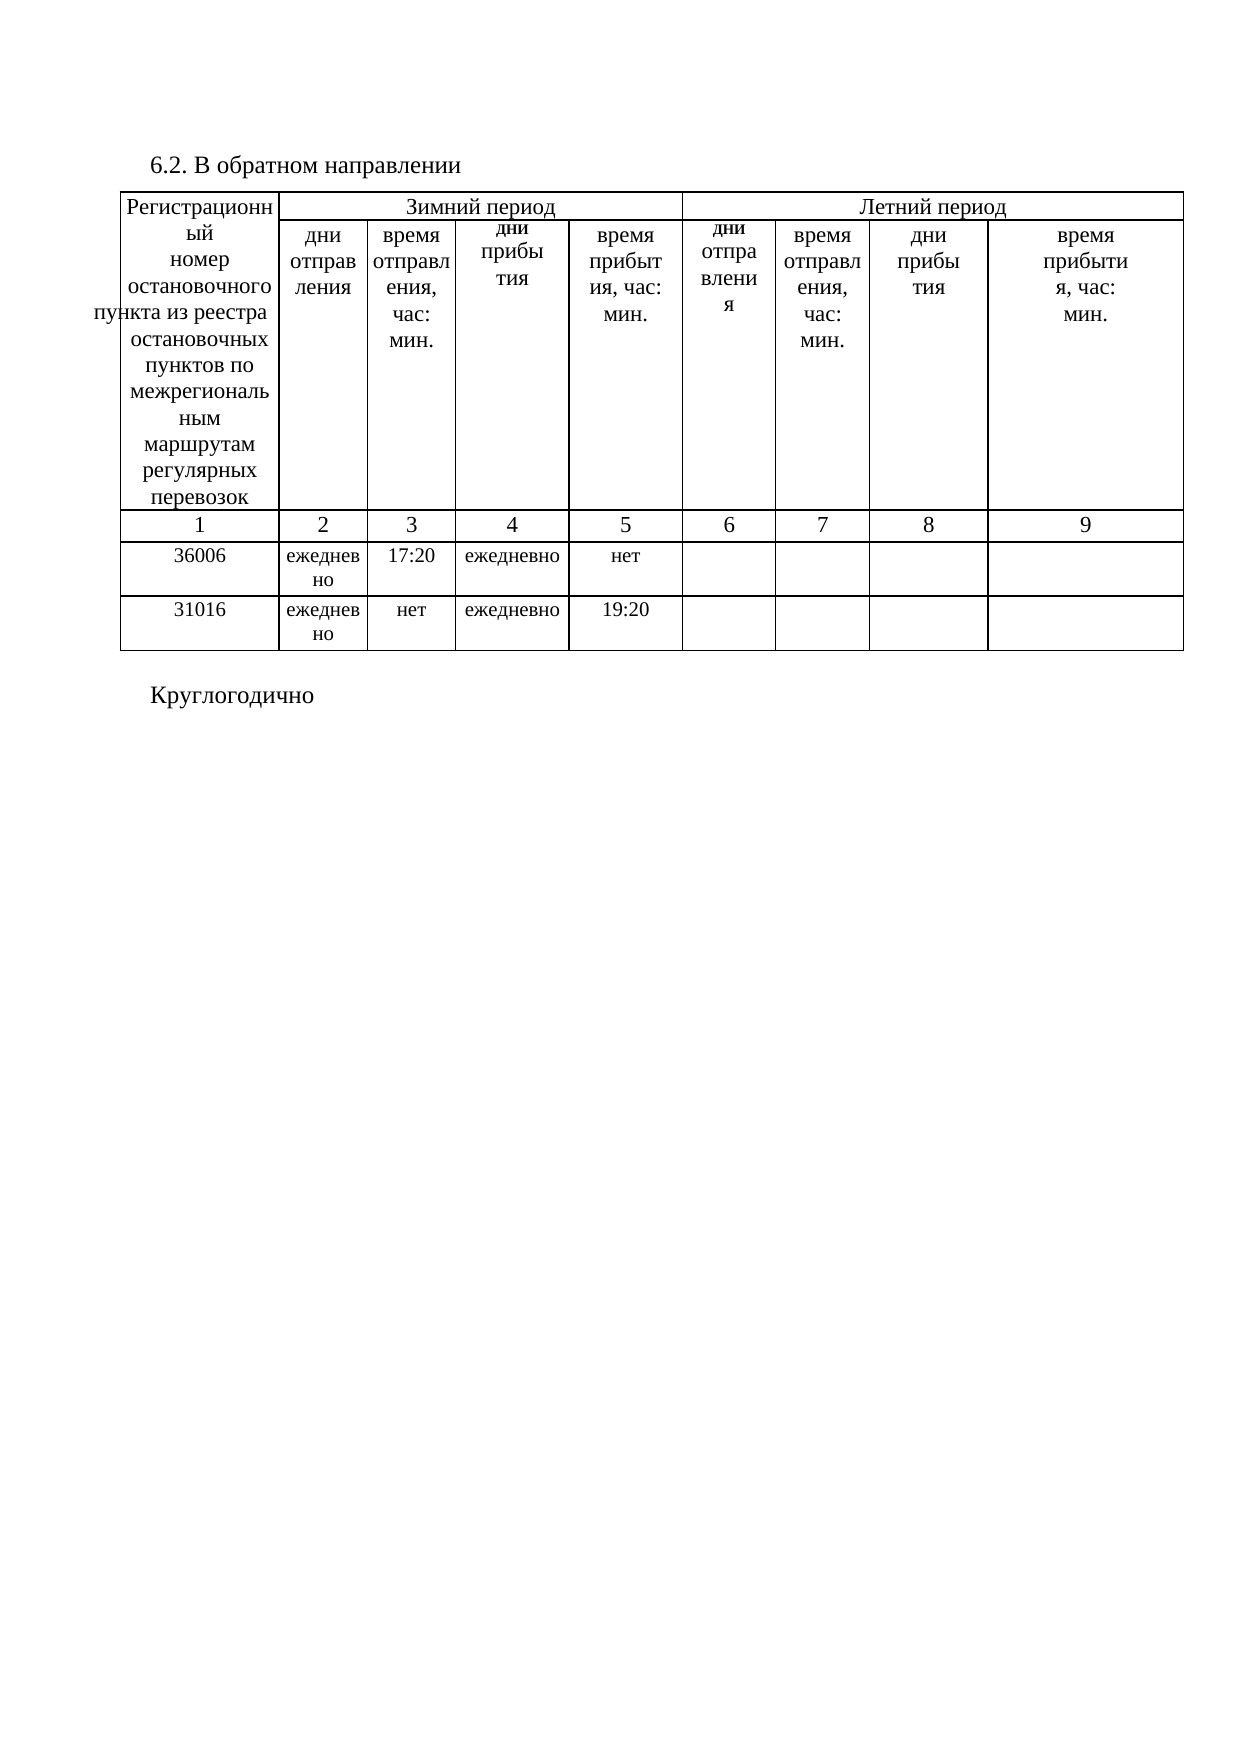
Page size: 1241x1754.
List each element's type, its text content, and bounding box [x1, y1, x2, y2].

table_cell ежедневно [456, 597, 568, 650]
table_cell [683, 597, 775, 650]
table_cell [989, 543, 1183, 595]
table_cell 19:20 [570, 597, 682, 650]
table_cell 7 [776, 511, 869, 541]
table_cell ДНИ прибы тия [456, 221, 568, 509]
table_cell 31016 [121, 597, 278, 650]
table_cell 6 [683, 511, 775, 541]
table_cell 36006 [121, 543, 278, 595]
table_cell время прибыти я, час: мин. [989, 221, 1183, 509]
table_cell [683, 543, 775, 595]
table_cell ежедневно [280, 543, 367, 595]
table_cell 3 [368, 511, 455, 541]
table_cell [870, 543, 987, 595]
text Круглогодично [150, 680, 1090, 709]
table_cell время прибыт ия, час: мин. [570, 221, 682, 509]
table_cell ежедневно [280, 597, 367, 650]
table_cell [776, 543, 869, 595]
text 6.2. В обратном направлении [150, 150, 1090, 179]
table_cell дни отправ ления [280, 221, 367, 509]
table_cell дни прибы тия [870, 221, 987, 509]
table_cell время отправл ения, час: мин. [776, 221, 869, 509]
table_cell нет [368, 597, 455, 650]
table_cell [870, 597, 987, 650]
table_header Зимний период [280, 193, 682, 219]
table_cell время отправл ения, час: мин. [368, 221, 455, 509]
table_cell 8 [870, 511, 987, 541]
table_cell 4 [456, 511, 568, 541]
table_cell ежедневно [456, 543, 568, 595]
table_cell [776, 597, 869, 650]
table_cell 9 [989, 511, 1183, 541]
table_cell 5 [570, 511, 682, 541]
table_cell 2 [280, 511, 367, 541]
table_cell ДНИ отпра влени я [683, 221, 775, 509]
table_cell нет [570, 543, 682, 595]
table_cell [989, 597, 1183, 650]
table_cell 17:20 [368, 543, 455, 595]
table_header Летний период [683, 193, 1183, 219]
table_cell 1 [121, 511, 278, 541]
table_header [121, 193, 278, 509]
